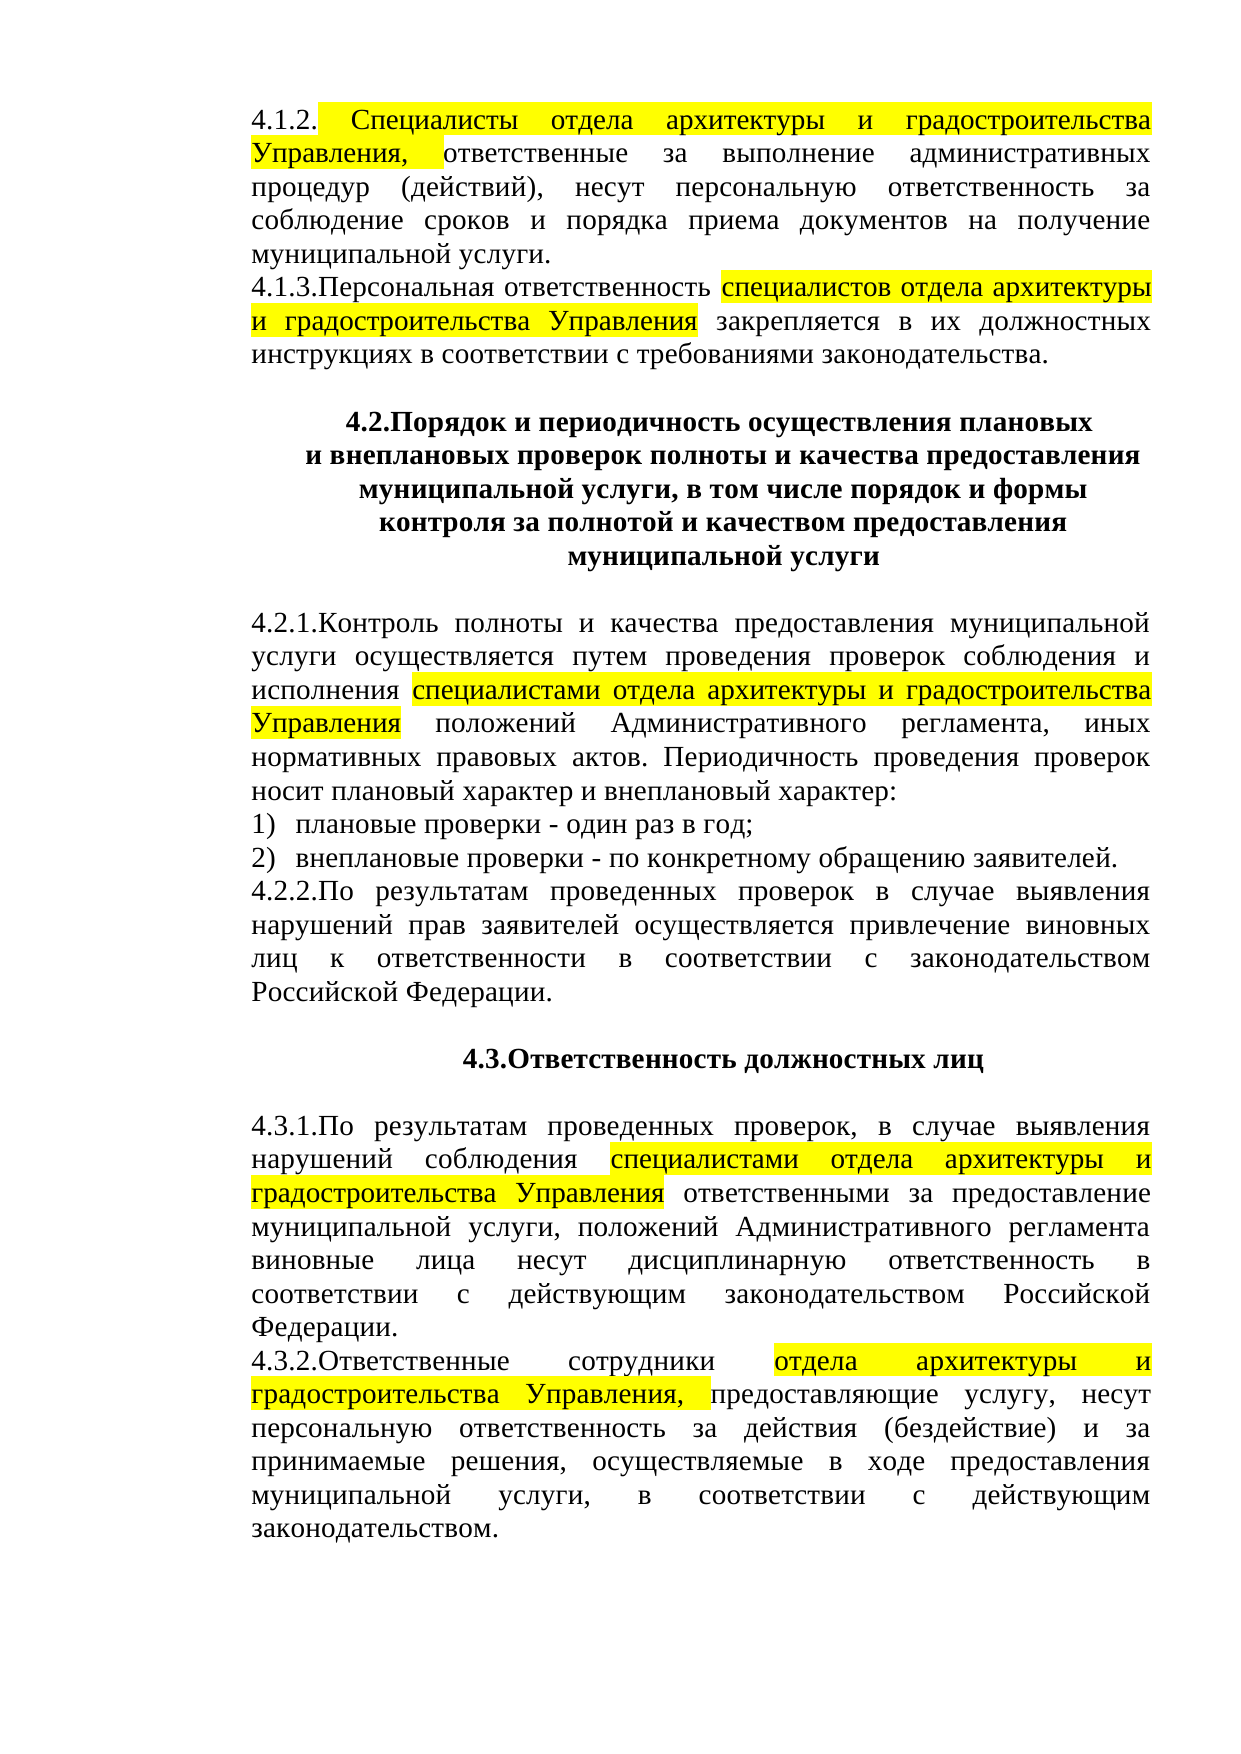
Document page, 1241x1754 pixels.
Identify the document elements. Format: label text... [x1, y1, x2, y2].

text 4.1.2. Специалисты отдела архитектуры и градостроительства Управления, ответственные за выполнение административных процедур (действий), несут персональную ответственность за соблюдение сроков и порядка приема документов на получение муниципальной услуги. [251, 135, 1152, 269]
text 4.1.3.Персональная ответственность специалистов отдела архитектуры и градостроительства Управления закрепляется в их должностных инструкциях в соответствии с требованиями законодательства. [251, 269, 1152, 370]
text 4.2.2.По результатам проведенных проверок в случае выявления нарушений прав заявителей осуществляется привлечение виновных лиц к ответственности в соответствии с законодательством Российской Федерации. [251, 873, 1152, 1007]
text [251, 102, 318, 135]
list плановые проверки - один раз в год; [177, 806, 1152, 840]
text 4.3.2.Ответственные сотрудники отдела архитектуры и градостроительства Управления, предоставляющие услугу, несут персональную ответственность за действия (бездействие) и за принимаемые решения, осуществляемые в ходе предоставления муниципальной услуги, в соответствии с действующим законодательством. [251, 1343, 1152, 1544]
text 4.3.1.По результатам проведенных проверок, в случае выявления нарушений соблюдения специалистами отдела архитектуры и градостроительства Управления ответственными за предоставление муниципальной услуги, положений Административного регламента виновные лица несут дисциплинарную ответственность в соответствии с действующим законодательством Российской Федерации. [251, 1175, 1152, 1343]
text 4.3.Ответственность должностных лиц [295, 1041, 1152, 1074]
text 4.2.Порядок и периодичность осуществления плановых и внеплановых проверок полноты и качества предоставления муниципальной услуги, в том числе порядок и формы контроля за полнотой и качеством предоставления муниципальной услуги [295, 404, 1152, 571]
text 4.3.1.По результатам проведенных проверок, в случае выявления нарушений соблюдения специалистами отдела архитектуры и градостроительства Управления ответственными за предоставление муниципальной услуги, положений Административного регламента виновные лица несут дисциплинарную ответственность в соответствии с действующим законодательством Российской Федерации. [251, 1108, 1152, 1175]
text 4.2.1.Контроль полноты и качества предоставления муниципальной услуги осуществляется путем проведения проверок соблюдения и исполнения специалистами отдела архитектуры и градостроительства Управления положений Административного регламента, иных нормативных правовых актов. Периодичность проведения проверок носит плановый характер и внеплановый характер: [251, 605, 1152, 806]
list внеплановые проверки - по конкретному обращению заявителей. [177, 840, 1152, 873]
